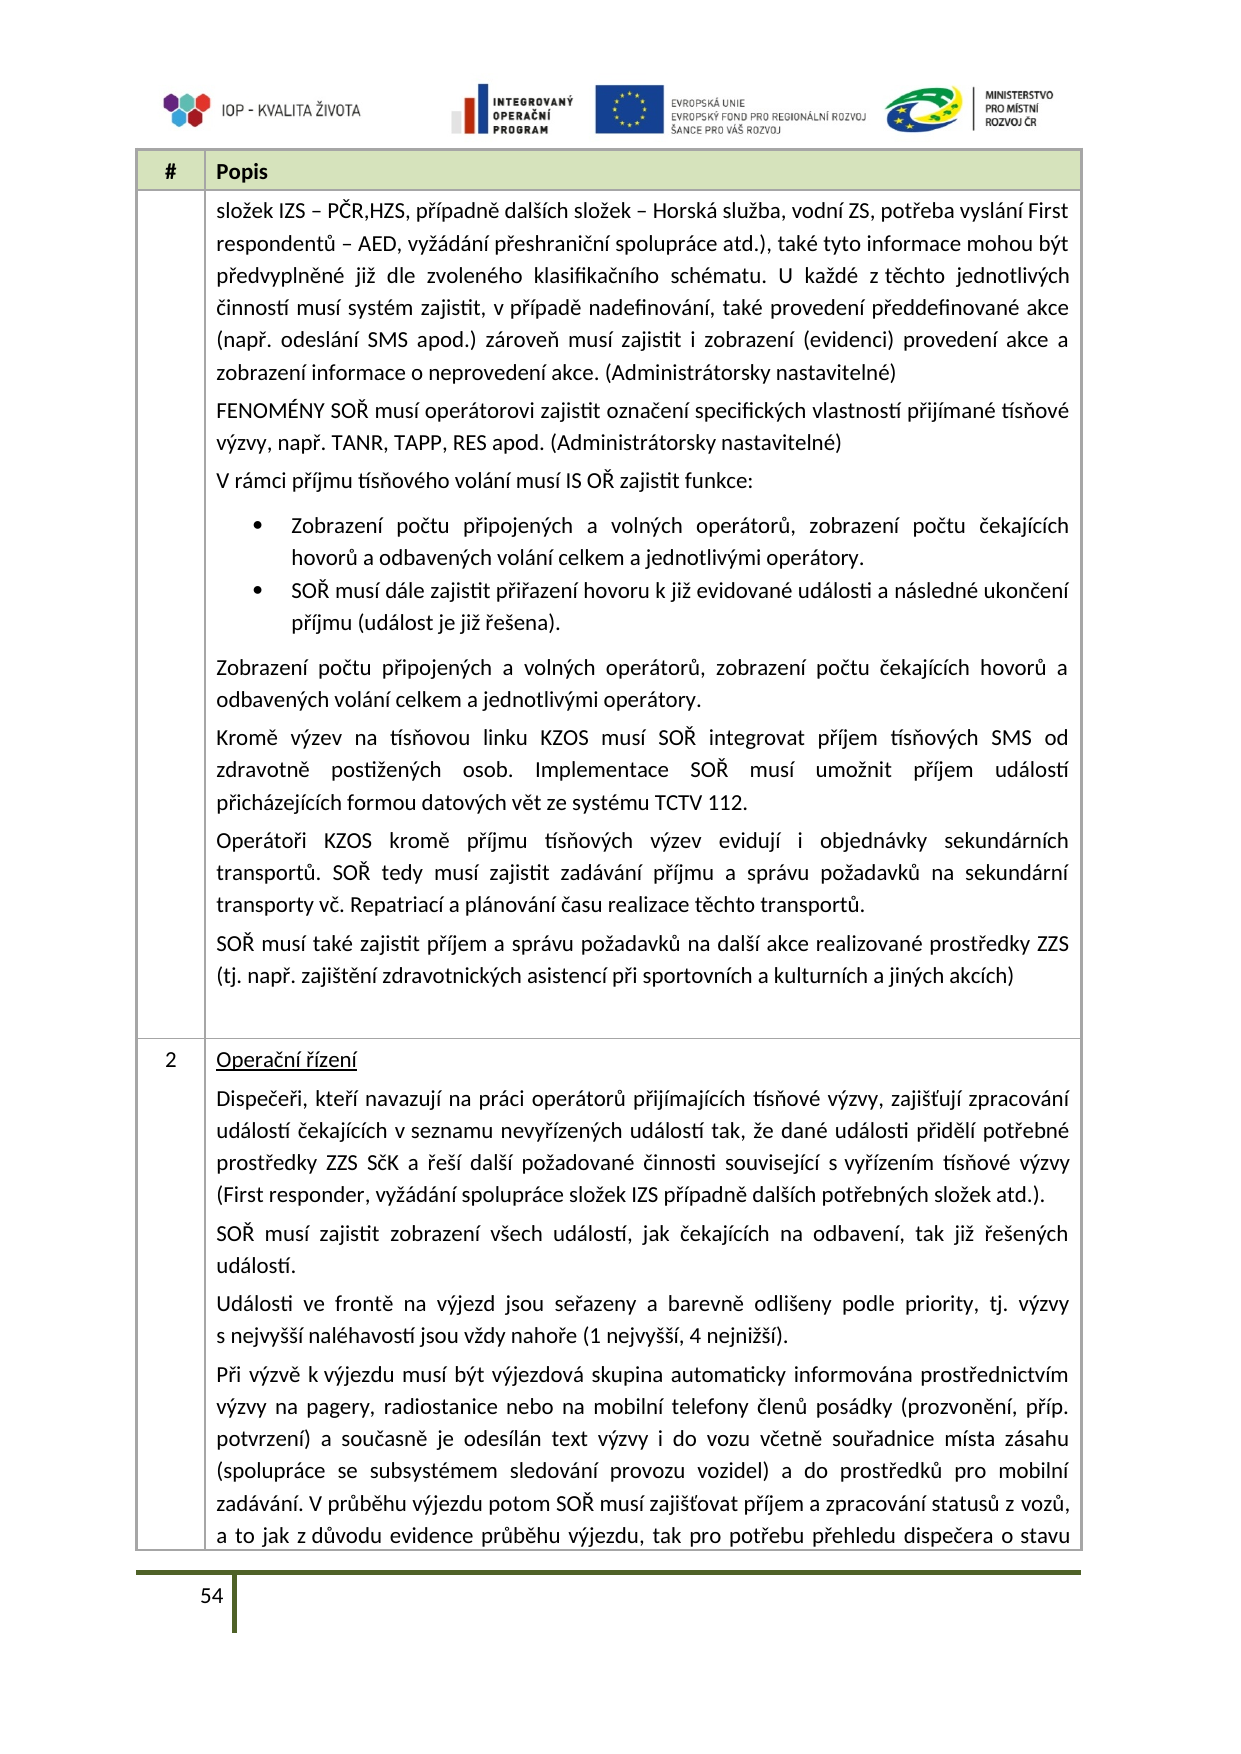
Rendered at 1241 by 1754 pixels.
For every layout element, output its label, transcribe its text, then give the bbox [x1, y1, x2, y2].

table_cell 1 [138, 191, 204, 1038]
table_cell 2 [138, 1039, 204, 1549]
table_header # [138, 151, 204, 189]
table_header Popis [206, 151, 1080, 189]
picture [147, 73, 1080, 144]
